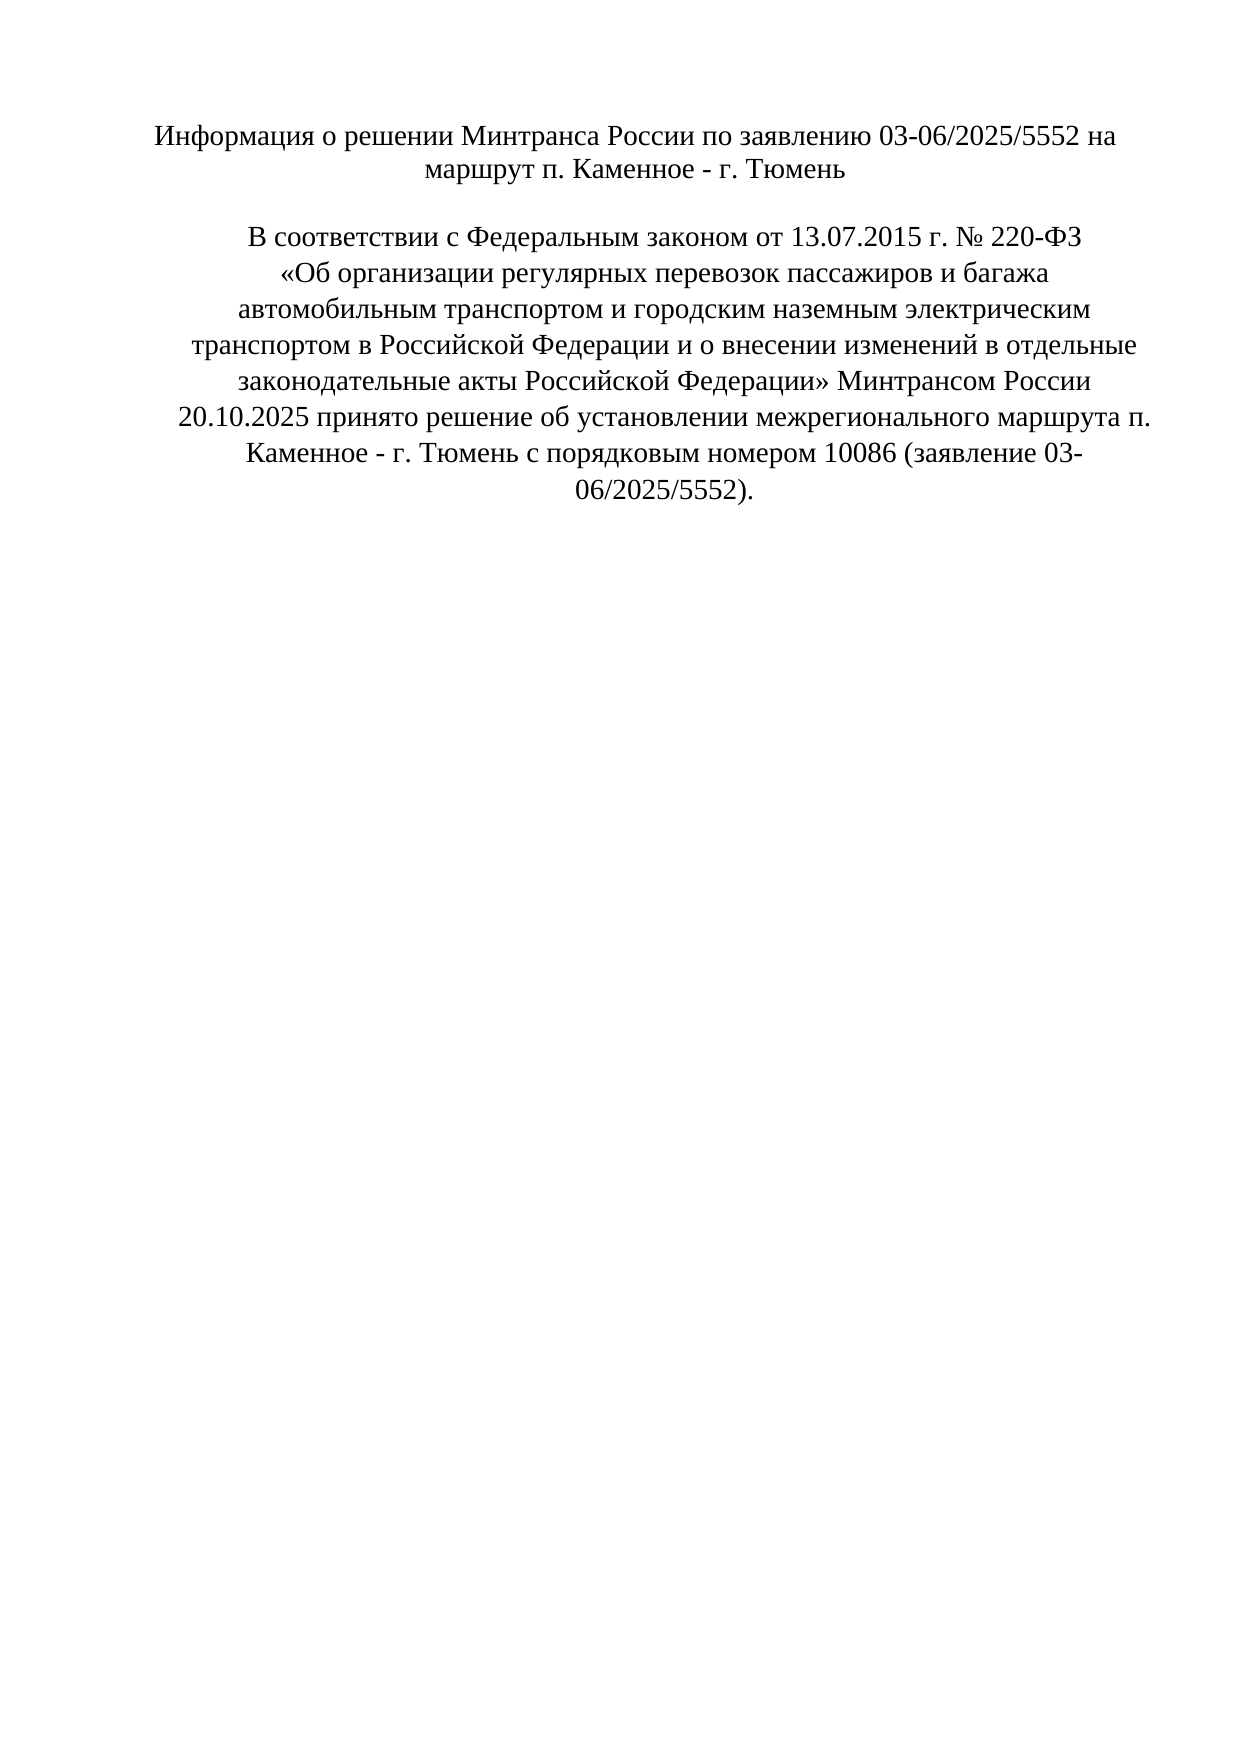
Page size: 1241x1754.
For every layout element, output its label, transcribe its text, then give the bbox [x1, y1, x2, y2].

text Информация о решении Минтранса России по заявлению 03-06/2025/5552 на маршрут п. Каменное - г. Тюмень [118, 118, 1152, 185]
text В соответствии с Федеральным законом от 13.07.2015 г. № 220-ФЗ «Об организации регулярных перевозок пассажиров и багажа автомобильным транспортом и городским наземным электрическим транспортом в Российской Федерации и о внесении изменений в отдельные законодательные акты Российской Федерации» Минтрансом России 20.10.2025 принято решение об установлении межрегионального маршрута п. Каменное - г. Тюмень с порядковым номером 10086 (заявление 03-06/2025/5552). [177, 219, 1152, 505]
